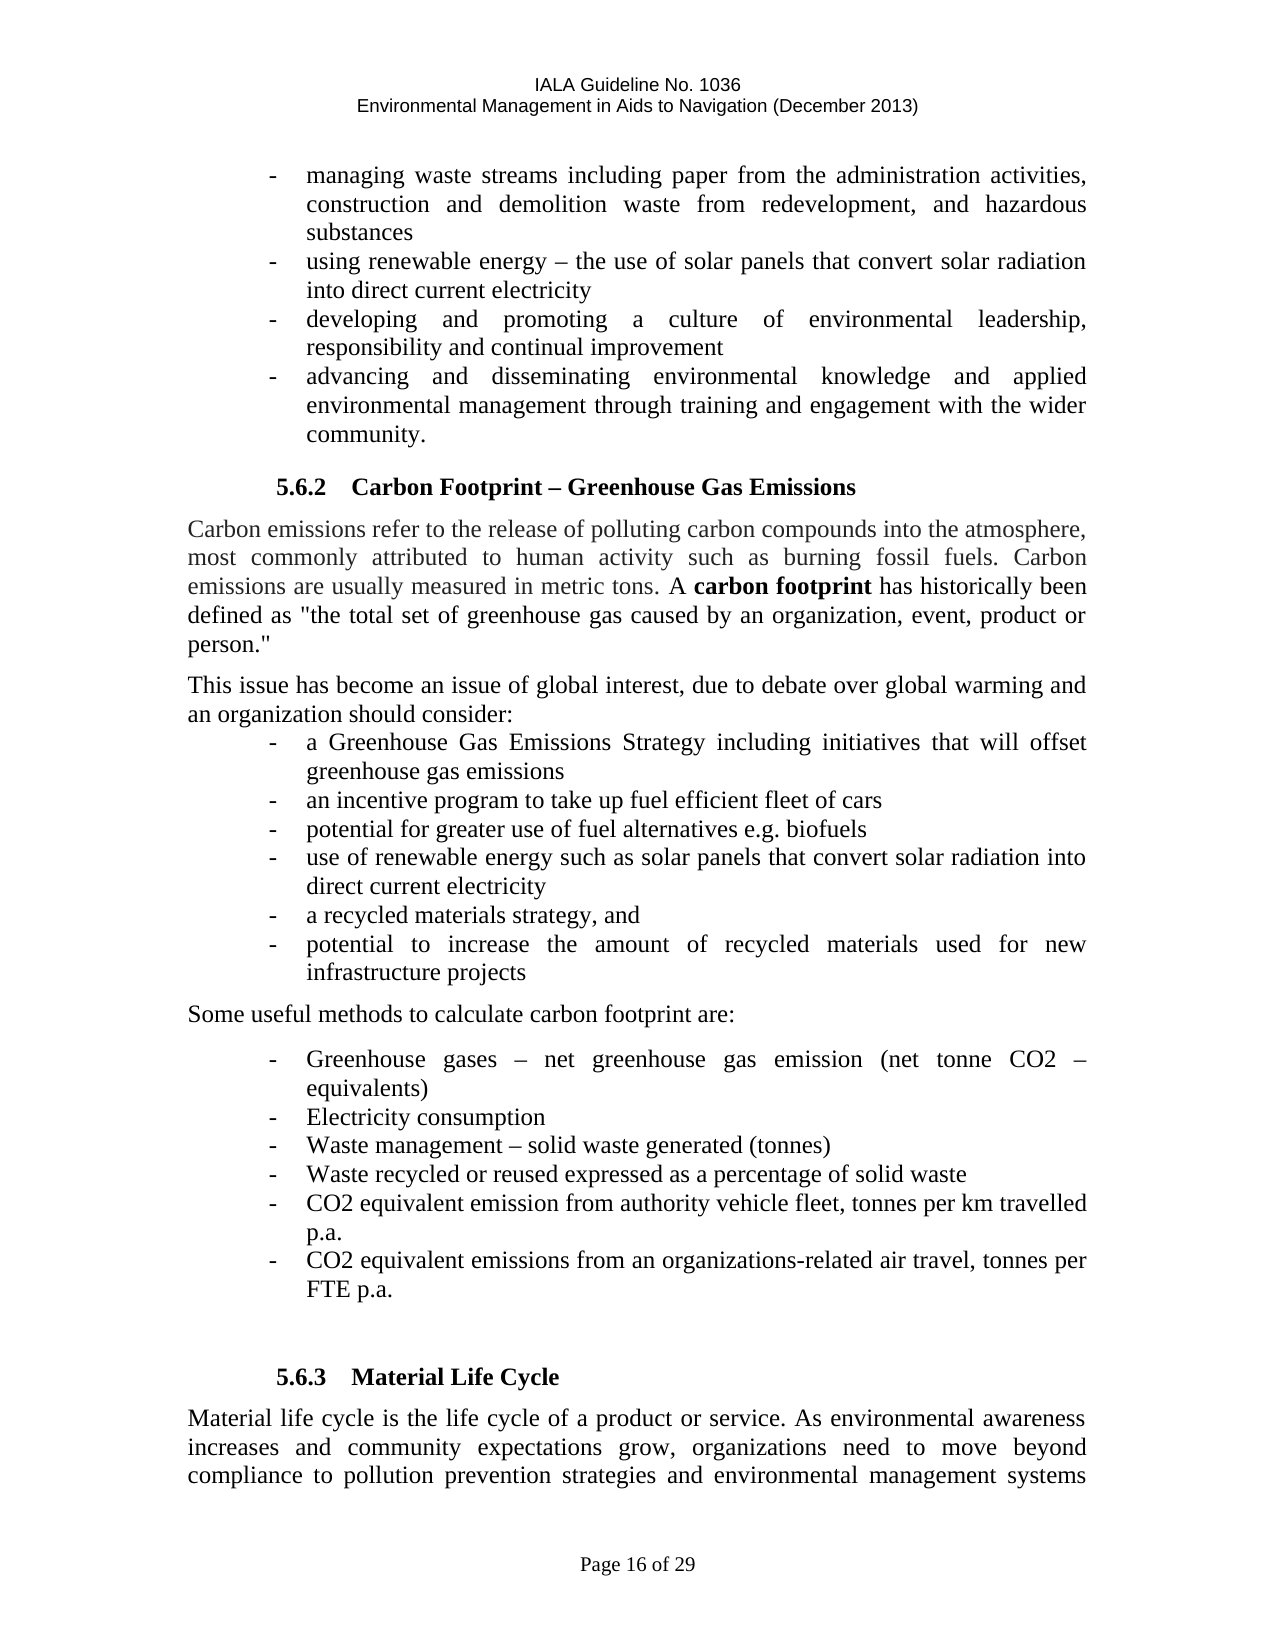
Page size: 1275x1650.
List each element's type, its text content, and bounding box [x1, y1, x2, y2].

list CO2 equivalent emission from authority vehicle fleet, tonnes per km travelled p.a. [269, 1188, 1087, 1246]
list a Greenhouse Gas Emissions Strategy including initiatives that will offset greenhouse gas emissions [269, 727, 1087, 785]
list advancing and disseminating environmental knowledge and applied environmental management through training and engagement with the wider community. [269, 361, 1087, 447]
subtitle Material Life Cycle [276, 1362, 1087, 1390]
list potential to increase the amount of recycled materials used for new infrastructure projects [269, 929, 1087, 986]
list Waste management – solid waste generated (tonnes) [269, 1131, 1087, 1159]
text Carbon emissions refer to the release of polluting carbon compounds into the atmosphere, most commonly attributed to human activity such as burning fossil fuels. Carbon emissions are usually measured in metric tons. A carbon footprint has historically been defined as "the total set of greenhouse gas caused by an organization, event, product or person." [187, 514, 1087, 657]
list Waste recycled or reused expressed as a percentage of solid waste [269, 1159, 1087, 1188]
text Some useful methods to calculate carbon footprint are: [187, 999, 1087, 1027]
list a recycled materials strategy, and [269, 900, 1087, 929]
list using renewable energy – the use of solar panels that convert solar radiation into direct current electricity [269, 246, 1087, 304]
list developing and promoting a culture of environmental leadership, responsibility and continual improvement [269, 304, 1087, 361]
text This issue has become an issue of global interest, due to debate over global warming and an organization should consider: [187, 670, 1087, 727]
subtitle Carbon Footprint – Greenhouse Gas Emissions [276, 472, 1087, 501]
list CO2 equivalent emissions from an organizations-related air travel, tonnes per FTE p.a. [269, 1246, 1087, 1303]
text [187, 1403, 1087, 1489]
list Greenhouse gases – net greenhouse gas emission (net tonne CO2 – equivalents) [269, 1044, 1087, 1102]
list potential for greater use of fuel alternatives e.g. biofuels [269, 814, 1087, 842]
list Electricity consumption [269, 1102, 1087, 1131]
list use of renewable energy such as solar panels that convert solar radiation into direct current electricity [269, 842, 1087, 900]
list managing waste streams including paper from the administration activities, construction and demolition waste from redevelopment, and hazardous substances [269, 160, 1087, 246]
list an incentive program to take up fuel efficient fleet of cars [269, 785, 1087, 814]
